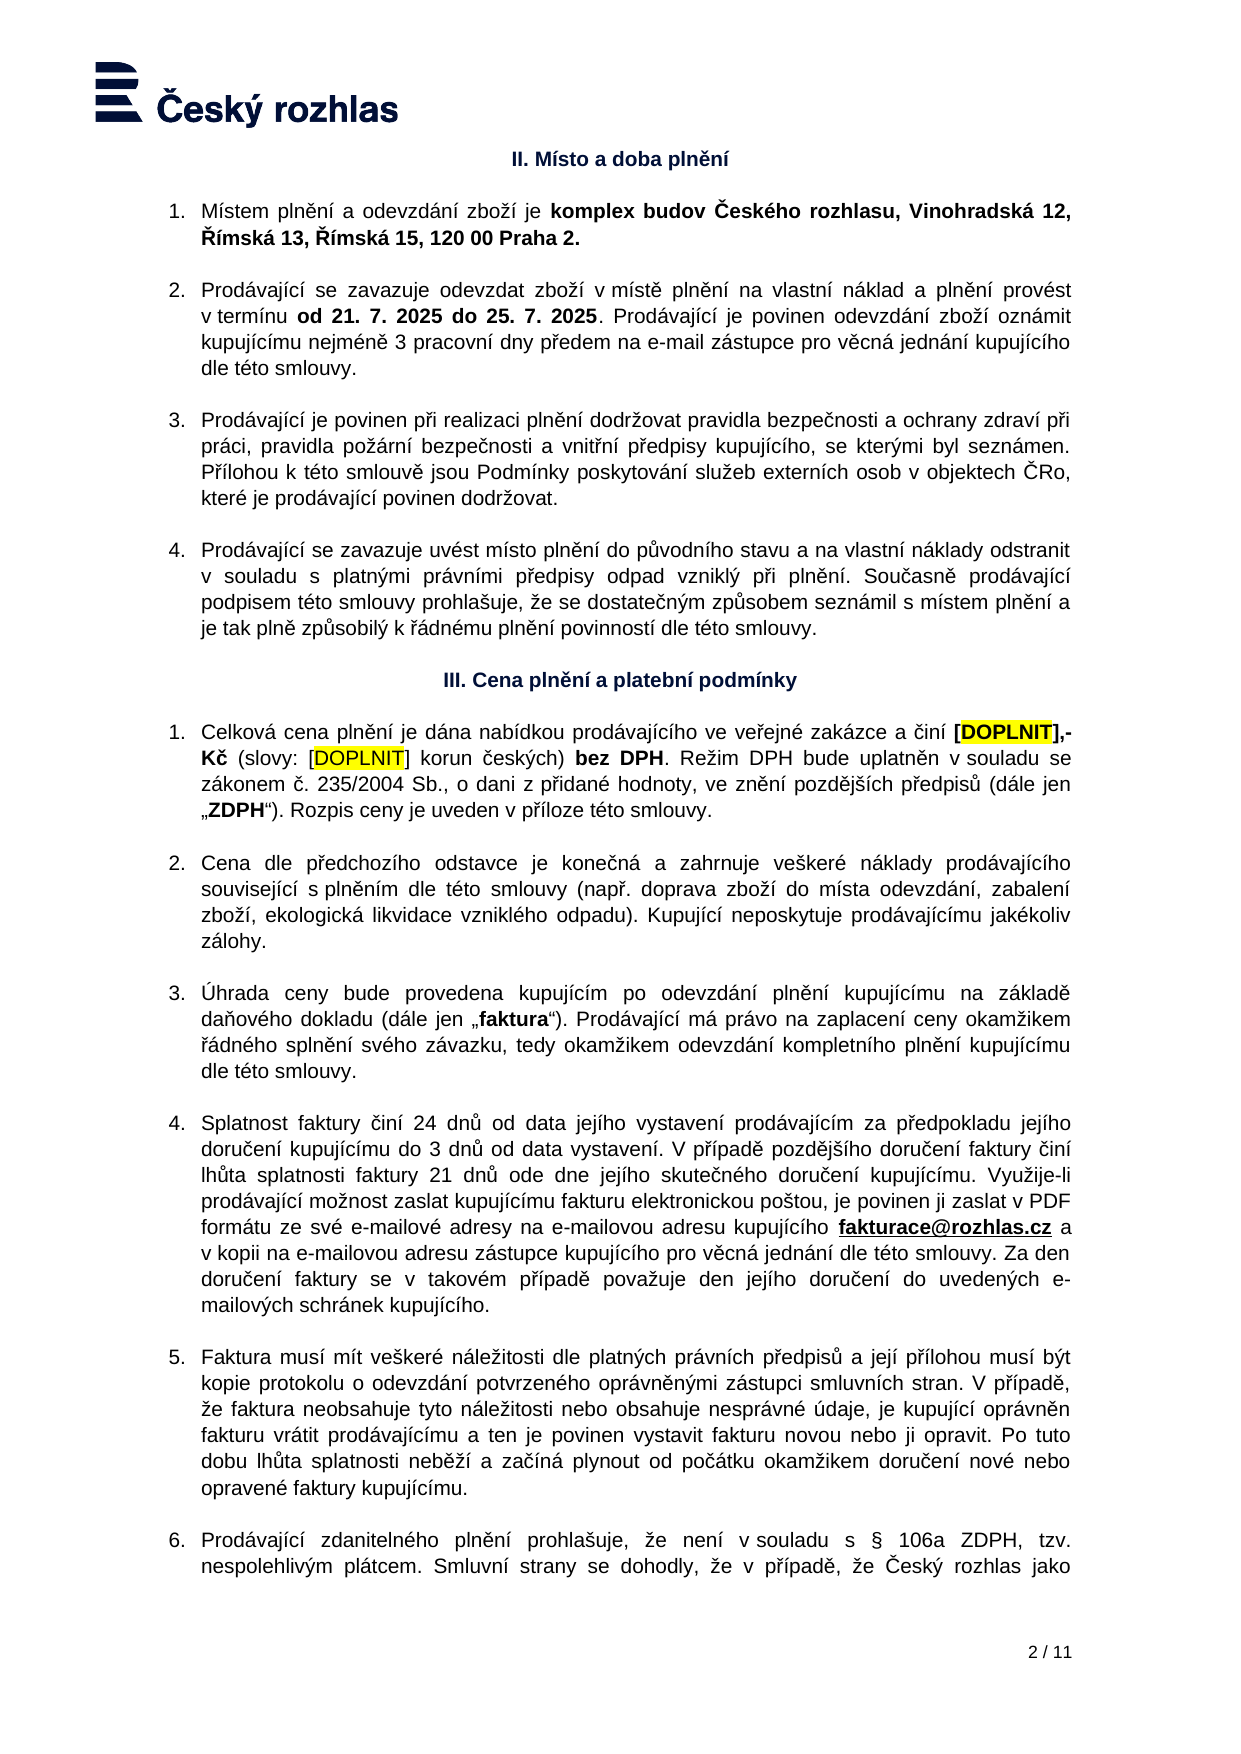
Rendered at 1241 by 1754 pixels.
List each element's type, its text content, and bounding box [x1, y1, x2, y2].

subtitle Místo a doba plnění [168, 146, 1072, 172]
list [168, 1526, 1072, 1578]
picture [95, 62, 398, 128]
list Splatnost faktury činí 24 dnů od data jejího vystavení prodávajícím za předpokladu jejího doručení kupujícímu do 3 dnů od data vystavení. V případě pozdějšího doručení faktury činí lhůta splatnosti faktury 21 dnů ode dne jejího skutečného doručení kupujícímu. Využije-li prodávající možnost zaslat kupujícímu fakturu elektronickou poštou, je povinen ji zaslat v PDF formátu ze své e-mailové adresy na e-mailovou adresu kupujícího fakturace@rozhlas.cz a v kopii na e-mailovou adresu zástupce kupujícího pro věcná jednání dle této smlouvy. Za den doručení faktury se v takovém případě považuje den jejího doručení do uvedených e-mailových schránek kupujícího. [168, 1109, 1072, 1318]
list Celková cena plnění je dána nabídkou prodávajícího ve veřejné zakázce a činí [DOPLNIT],- Kč (slovy: [DOPLNIT] korun českých) bez DPH. Režim DPH bude uplatněn v souladu se zákonem č. 235/2004 Sb., o dani z přidané hodnoty, ve znění pozdějších předpisů (dále jen „ZDPH“). Rozpis ceny je uveden v příloze této smlouvy. [168, 719, 1072, 823]
list Faktura musí mít veškeré náležitosti dle platných právních předpisů a její přílohou musí být kopie protokolu o odevzdání potvrzeného oprávněnými zástupci smluvních stran. V případě, že faktura neobsahuje tyto náležitosti nebo obsahuje nesprávné údaje, je kupující oprávněn fakturu vrátit prodávajícímu a ten je povinen vystavit fakturu novou nebo ji opravit. Po tuto dobu lhůta splatnosti neběží a začíná plynout od počátku okamžikem doručení nové nebo opravené faktury kupujícímu. [168, 1344, 1072, 1500]
list Cena dle předchozího odstavce je konečná a zahrnuje veškeré náklady prodávajícího související s plněním dle této smlouvy (např. doprava zboží do místa odevzdání, zabalení zboží, ekologická likvidace vzniklého odpadu). Kupující neposkytuje prodávajícímu jakékoliv zálohy. [168, 849, 1072, 953]
subtitle Cena plnění a platební podmínky [168, 667, 1072, 693]
list Úhrada ceny bude provedena kupujícím po odevzdání plnění kupujícímu na základě daňového dokladu (dále jen „faktura“). Prodávající má právo na zaplacení ceny okamžikem řádného splnění svého závazku, tedy okamžikem odevzdání kompletního plnění kupujícímu dle této smlouvy. [168, 979, 1072, 1083]
list Prodávající se zavazuje odevzdat zboží v místě plnění na vlastní náklad a plnění provést v termínu od 21. 7. 2025 do 25. 7. 2025. Prodávající je povinen odevzdání zboží oznámit kupujícímu nejméně 3 pracovní dny předem na e-mail zástupce pro věcná jednání kupujícího dle této smlouvy. [168, 276, 1072, 380]
list Prodávající se zavazuje uvést místo plnění do původního stavu a na vlastní náklady odstranit v souladu s platnými právními předpisy odpad vzniklý při plnění. Současně prodávající podpisem této smlouvy prohlašuje, že se dostatečným způsobem seznámil s místem plnění a je tak plně způsobilý k řádnému plnění povinností dle této smlouvy. [168, 537, 1072, 641]
list Místem plnění a odevzdání zboží je komplex budov Českého rozhlasu, Vinohradská 12, Římská 13, Římská 15, 120 00 Praha 2. [168, 198, 1072, 250]
list Prodávající je povinen při realizaci plnění dodržovat pravidla bezpečnosti a ochrany zdraví při práci, pravidla požární bezpečnosti a vnitřní předpisy kupujícího, se kterými byl seznámen. Přílohou k této smlouvě jsou Podmínky poskytování služeb externích osob v objektech ČRo, které je prodávající povinen dodržovat. [168, 406, 1072, 511]
